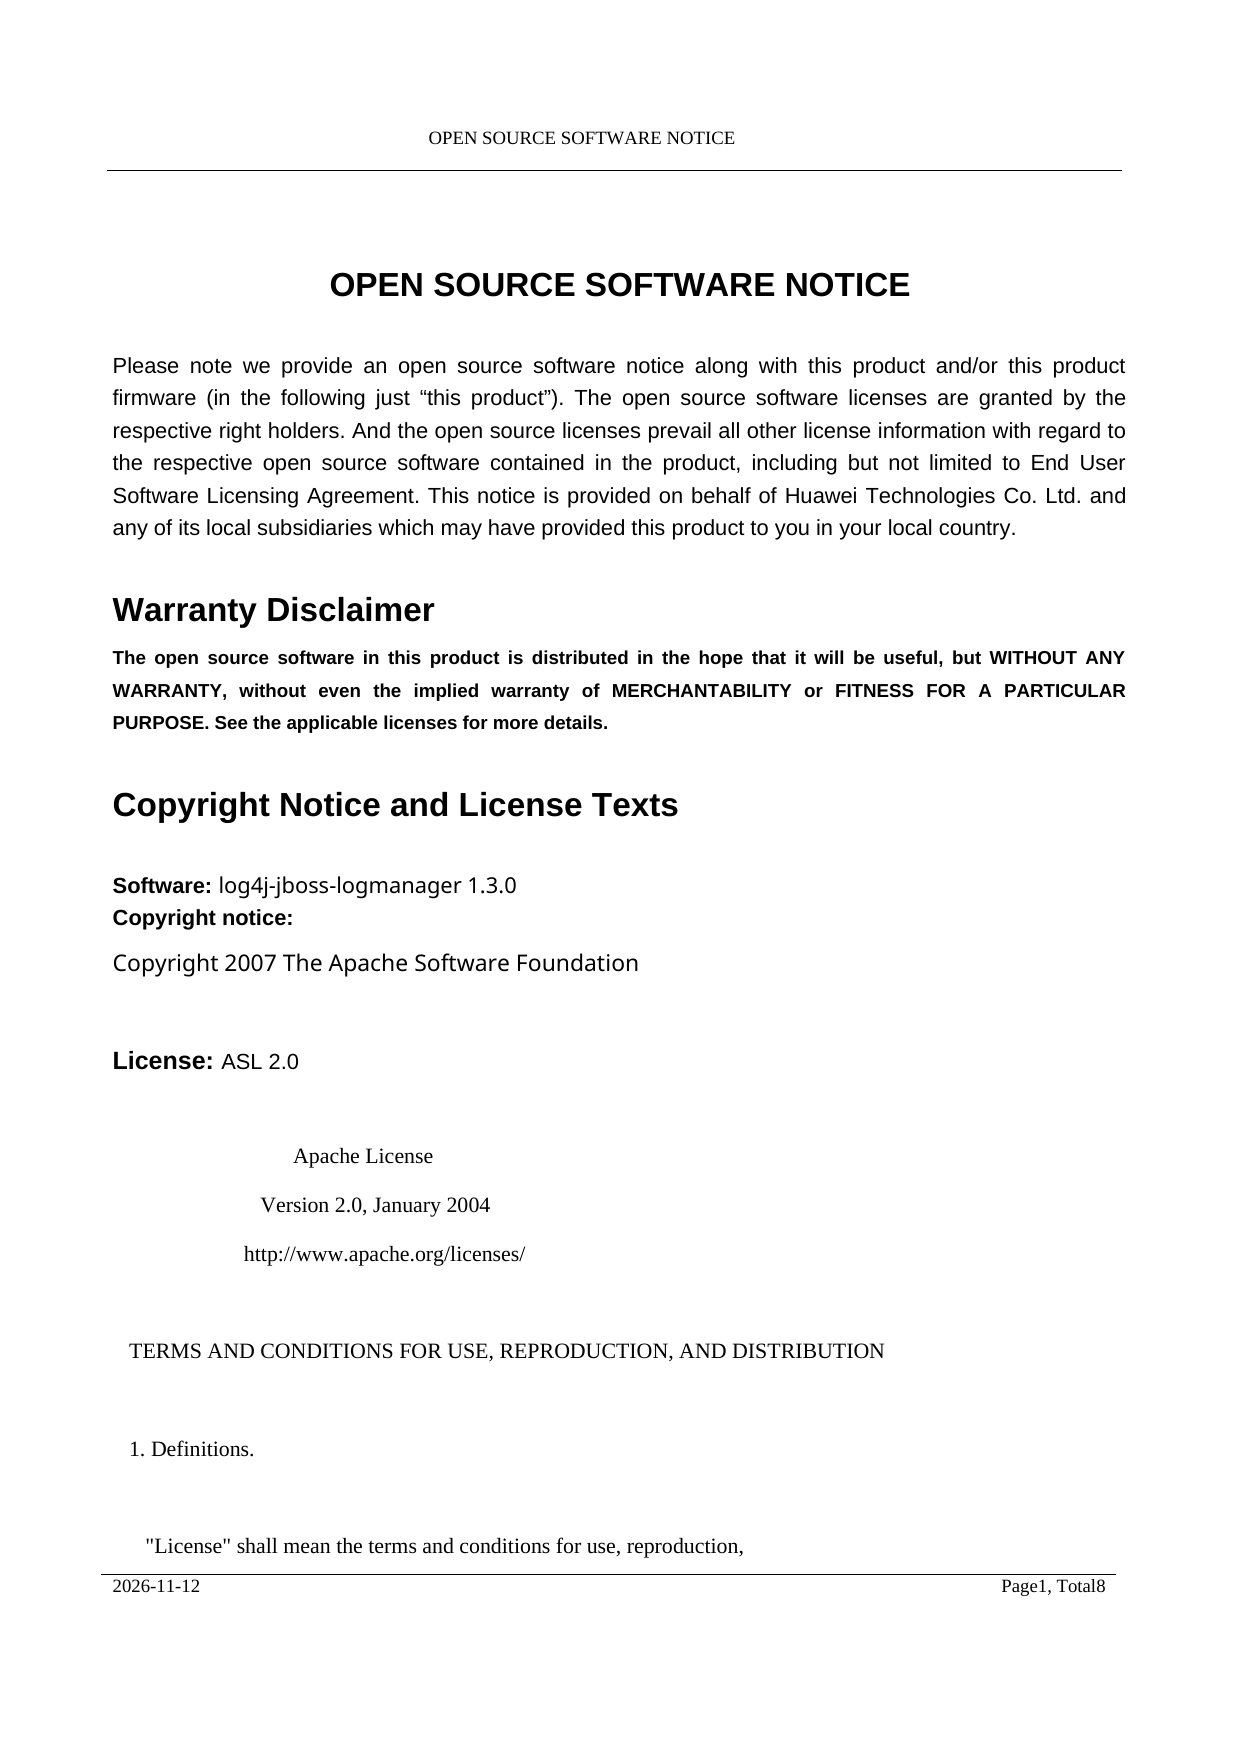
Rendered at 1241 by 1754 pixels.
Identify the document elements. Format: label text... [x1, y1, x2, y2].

text Software: log4j-jboss-logmanager 1.3.0 [112, 869, 1128, 901]
text Copyright 2007 The Apache Software Foundation [112, 947, 1128, 1028]
text Copyright notice: [112, 901, 1128, 934]
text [112, 1091, 1128, 1562]
text License: ASL 2.0 [112, 1044, 1128, 1077]
text OPEN SOURCE SOFTWARE NOTICE [112, 251, 1128, 316]
text Copyright Notice and License Texts [112, 771, 1128, 836]
text Warranty Disclaimer [112, 576, 1128, 641]
text Please note we provide an open source software notice along with this product and/or this product firmware (in the following just “this product”). The open source software licenses are granted by the respective right holders. And the open source licenses prevail all other license information with regard to the respective open source software contained in the product, including but not limited to End User Software Licensing Agreement. This notice is provided on behalf of Huawei Technologies Co. Ltd. and any of its local subsidiaries which may have provided this product to you in your local country. [112, 349, 1128, 544]
text The open source software in this product is distributed in the hope that it will be useful, but WITHOUT ANY WARRANTY, without even the implied warranty of MERCHANTABILITY or FITNESS FOR A PARTICULAR PURPOSE. See the applicable licenses for more details. [112, 641, 1128, 739]
